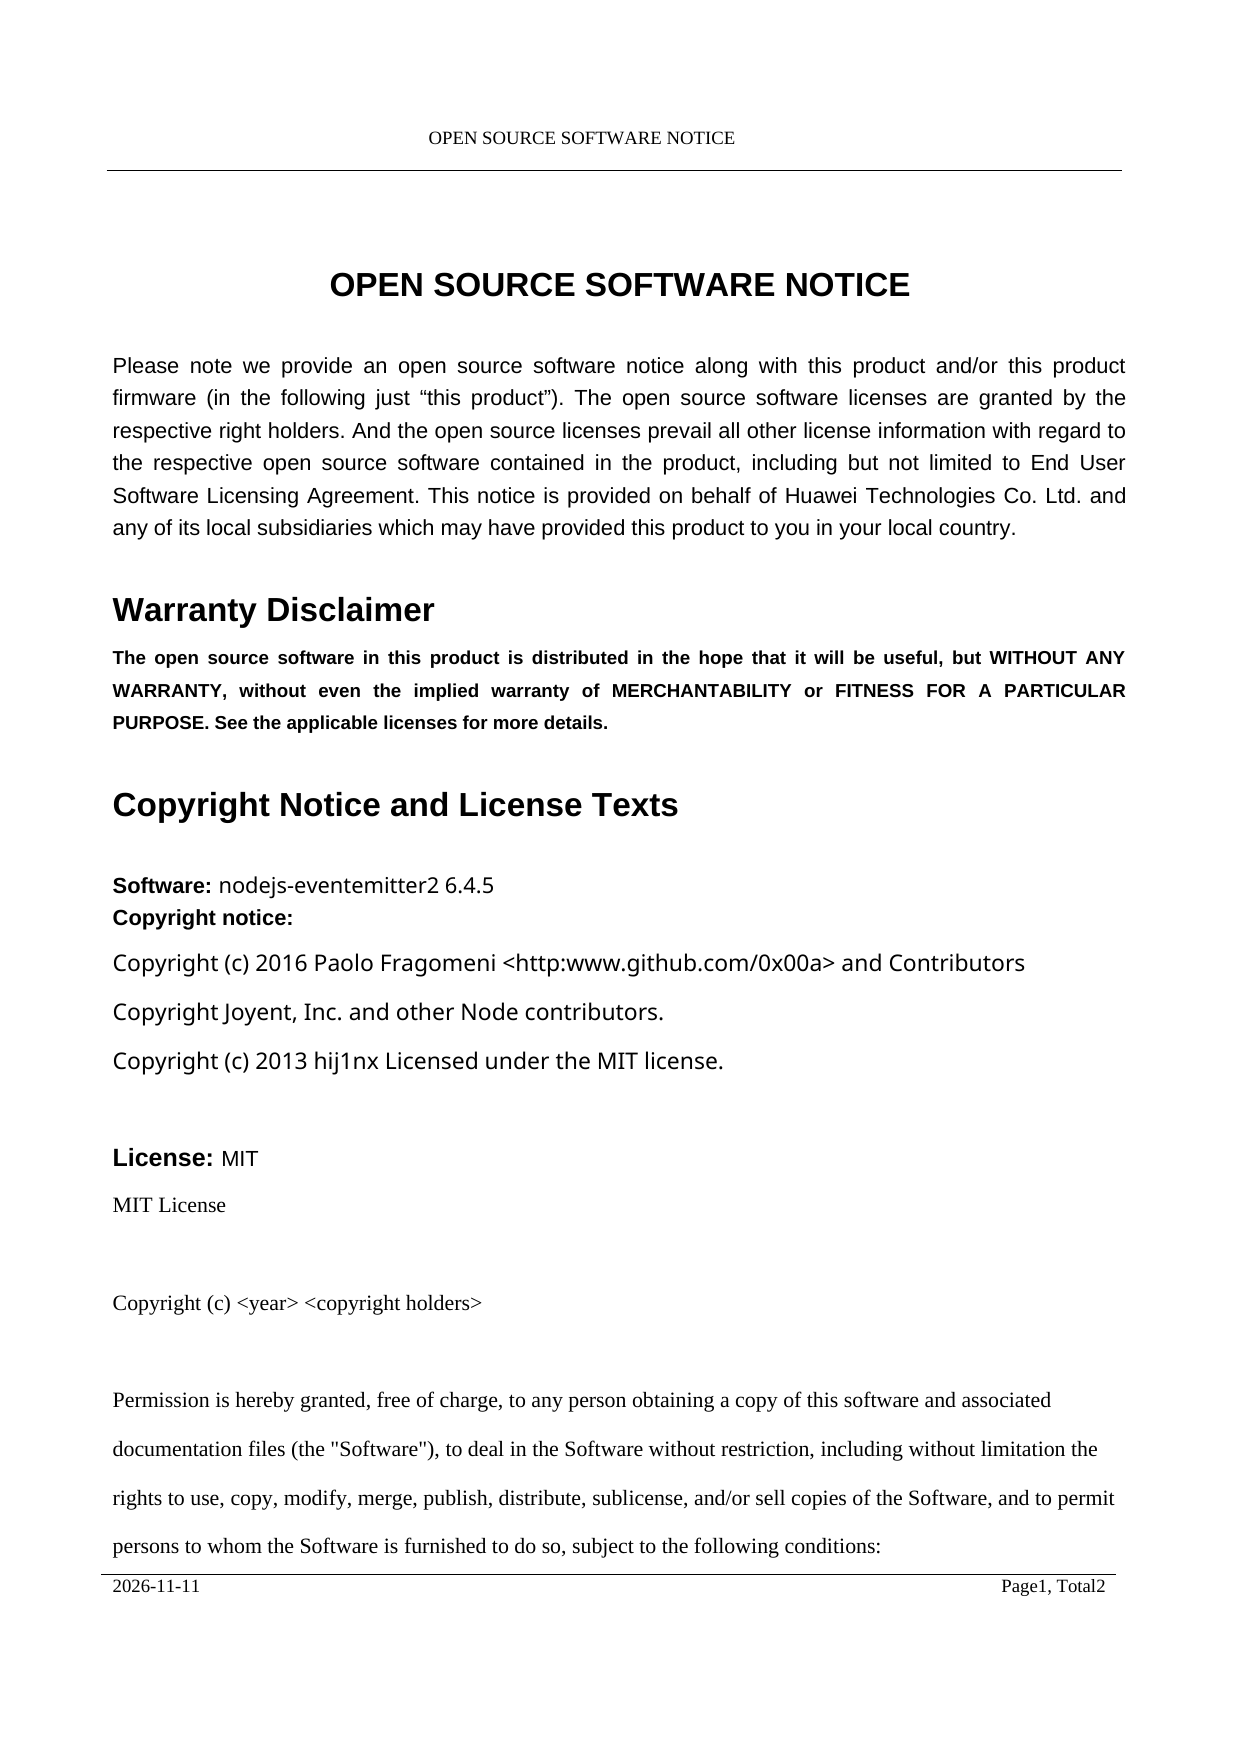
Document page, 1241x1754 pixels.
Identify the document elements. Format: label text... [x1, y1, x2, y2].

text License: MIT [112, 1142, 1128, 1174]
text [112, 1188, 1128, 1562]
text Copyright notice: [112, 901, 1128, 934]
text Warranty Disclaimer [112, 576, 1128, 641]
text Copyright (c) 2016 Paolo Fragomeni <http:www.github.com/0x00a> and Contributors Copyright Joyent, Inc. and other Node contributors. Copyright (c) 2013 hij1nx Licensed under the MIT license. [112, 947, 1128, 1125]
text OPEN SOURCE SOFTWARE NOTICE [112, 251, 1128, 316]
text The open source software in this product is distributed in the hope that it will be useful, but WITHOUT ANY WARRANTY, without even the implied warranty of MERCHANTABILITY or FITNESS FOR A PARTICULAR PURPOSE. See the applicable licenses for more details. [112, 641, 1128, 739]
text Copyright Notice and License Texts [112, 771, 1128, 836]
text Software: nodejs-eventemitter2 6.4.5 [112, 869, 1128, 901]
text Please note we provide an open source software notice along with this product and/or this product firmware (in the following just “this product”). The open source software licenses are granted by the respective right holders. And the open source licenses prevail all other license information with regard to the respective open source software contained in the product, including but not limited to End User Software Licensing Agreement. This notice is provided on behalf of Huawei Technologies Co. Ltd. and any of its local subsidiaries which may have provided this product to you in your local country. [112, 349, 1128, 544]
